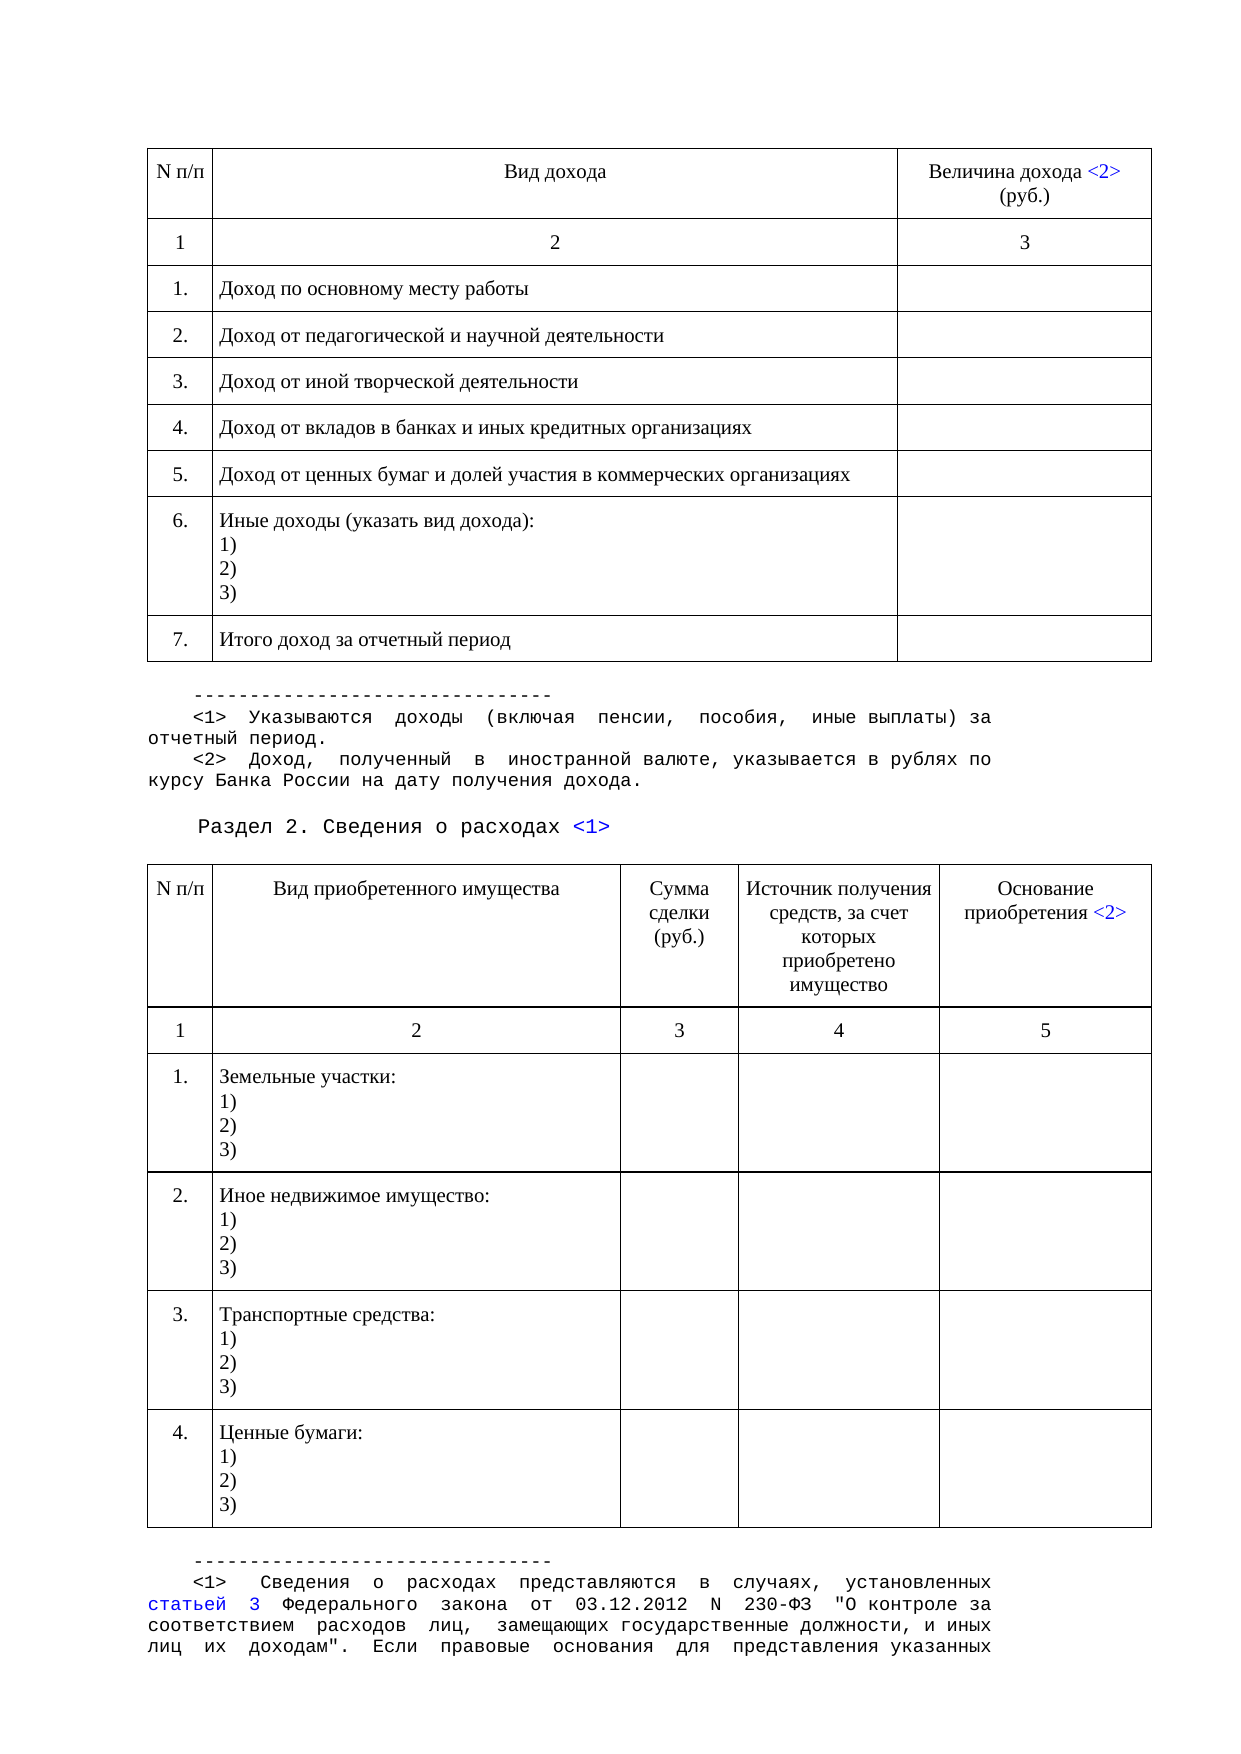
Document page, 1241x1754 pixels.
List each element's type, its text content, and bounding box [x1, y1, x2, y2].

table_header Источник получения средств, за счет которых приобретено имущество [739, 865, 939, 1006]
table_cell 4. [148, 1410, 212, 1527]
table_cell 5. [148, 451, 212, 496]
table_cell [621, 1054, 738, 1171]
table_header Сумма сделки (руб.) [621, 865, 738, 1006]
table_cell 2. [148, 312, 212, 357]
table_cell 3. [148, 1291, 212, 1408]
table_cell [898, 451, 1151, 496]
table_cell Ценные бумаги: 1) 2) 3) [213, 1410, 620, 1527]
table_cell [739, 1173, 939, 1290]
table_cell [898, 497, 1151, 615]
table_cell 3. [148, 358, 212, 403]
table_cell [898, 358, 1151, 403]
table_cell [898, 312, 1151, 357]
table_cell [940, 1173, 1151, 1290]
table_cell 3 [621, 1008, 738, 1053]
table_cell [739, 1410, 939, 1527]
table_cell Земельные участки: 1) 2) 3) [213, 1054, 620, 1171]
table_cell Доход от ценных бумаг и долей участия в коммерческих организациях [213, 451, 897, 496]
table_cell 2. [148, 1173, 212, 1290]
table_cell 3 [898, 219, 1151, 264]
text лиц их доходам". Если правовые основания для представления указанных [148, 1637, 1152, 1658]
table_cell 1 [148, 219, 212, 264]
table_cell [621, 1410, 738, 1527]
text <2> Доход, полученный в иностранной валюте, указывается в рублях по [148, 750, 1152, 771]
table_cell [898, 266, 1151, 311]
table_header Вид дохода [213, 149, 897, 218]
table_cell [739, 1291, 939, 1408]
table_cell 1. [148, 266, 212, 311]
table_cell Доход по основному месту работы [213, 266, 897, 311]
text Раздел 2. Сведения о расходах <1> [148, 816, 1152, 840]
table_cell [621, 1173, 738, 1290]
table_cell Иные доходы (указать вид дохода): 1) 2) 3) [213, 497, 897, 615]
table_header N п/п [148, 865, 212, 1006]
table_cell Иное недвижимое имущество: 1) 2) 3) [213, 1173, 620, 1290]
table_cell [898, 616, 1151, 661]
table_cell 6. [148, 497, 212, 615]
table_cell Доход от иной творческой деятельности [213, 358, 897, 403]
table_cell Доход от вкладов в банках и иных кредитных организациях [213, 405, 897, 450]
table_cell [940, 1410, 1151, 1527]
text статьей 3 Федерального закона от 03.12.2012 N 230-ФЗ "О контроле за [148, 1594, 1152, 1616]
table_cell Итого доход за отчетный период [213, 616, 897, 661]
table_header Величина дохода <2> (руб.) [898, 149, 1151, 218]
table_cell 1 [148, 1008, 212, 1053]
table_header N п/п [148, 149, 212, 218]
table_cell 4. [148, 405, 212, 450]
table_cell [739, 1054, 939, 1171]
text соответствием расходов лиц, замещающих государственные должности, и иных [148, 1616, 1152, 1637]
text отчетный период. [148, 729, 1152, 750]
table_cell 5 [940, 1008, 1151, 1053]
text -------------------------------- [148, 686, 1152, 707]
table_header Основание приобретения <2> [940, 865, 1151, 1006]
table_header Вид приобретенного имущества [213, 865, 620, 1006]
table_cell 1. [148, 1054, 212, 1171]
text -------------------------------- [148, 1552, 1152, 1573]
table_cell Доход от педагогической и научной деятельности [213, 312, 897, 357]
table_cell [621, 1291, 738, 1408]
text <1> Сведения о расходах представляются в случаях, установленных [148, 1573, 1152, 1594]
table_cell 2 [213, 1008, 620, 1053]
table_cell [940, 1054, 1151, 1171]
table_cell 4 [739, 1008, 939, 1053]
table_cell [940, 1291, 1151, 1408]
table_cell 7. [148, 616, 212, 661]
table_cell 2 [213, 219, 897, 264]
table_cell Транспортные средства: 1) 2) 3) [213, 1291, 620, 1408]
table_cell [898, 405, 1151, 450]
text курсу Банка России на дату получения дохода. [148, 771, 1152, 792]
text <1> Указываются доходы (включая пенсии, пособия, иные выплаты) за [148, 707, 1152, 729]
